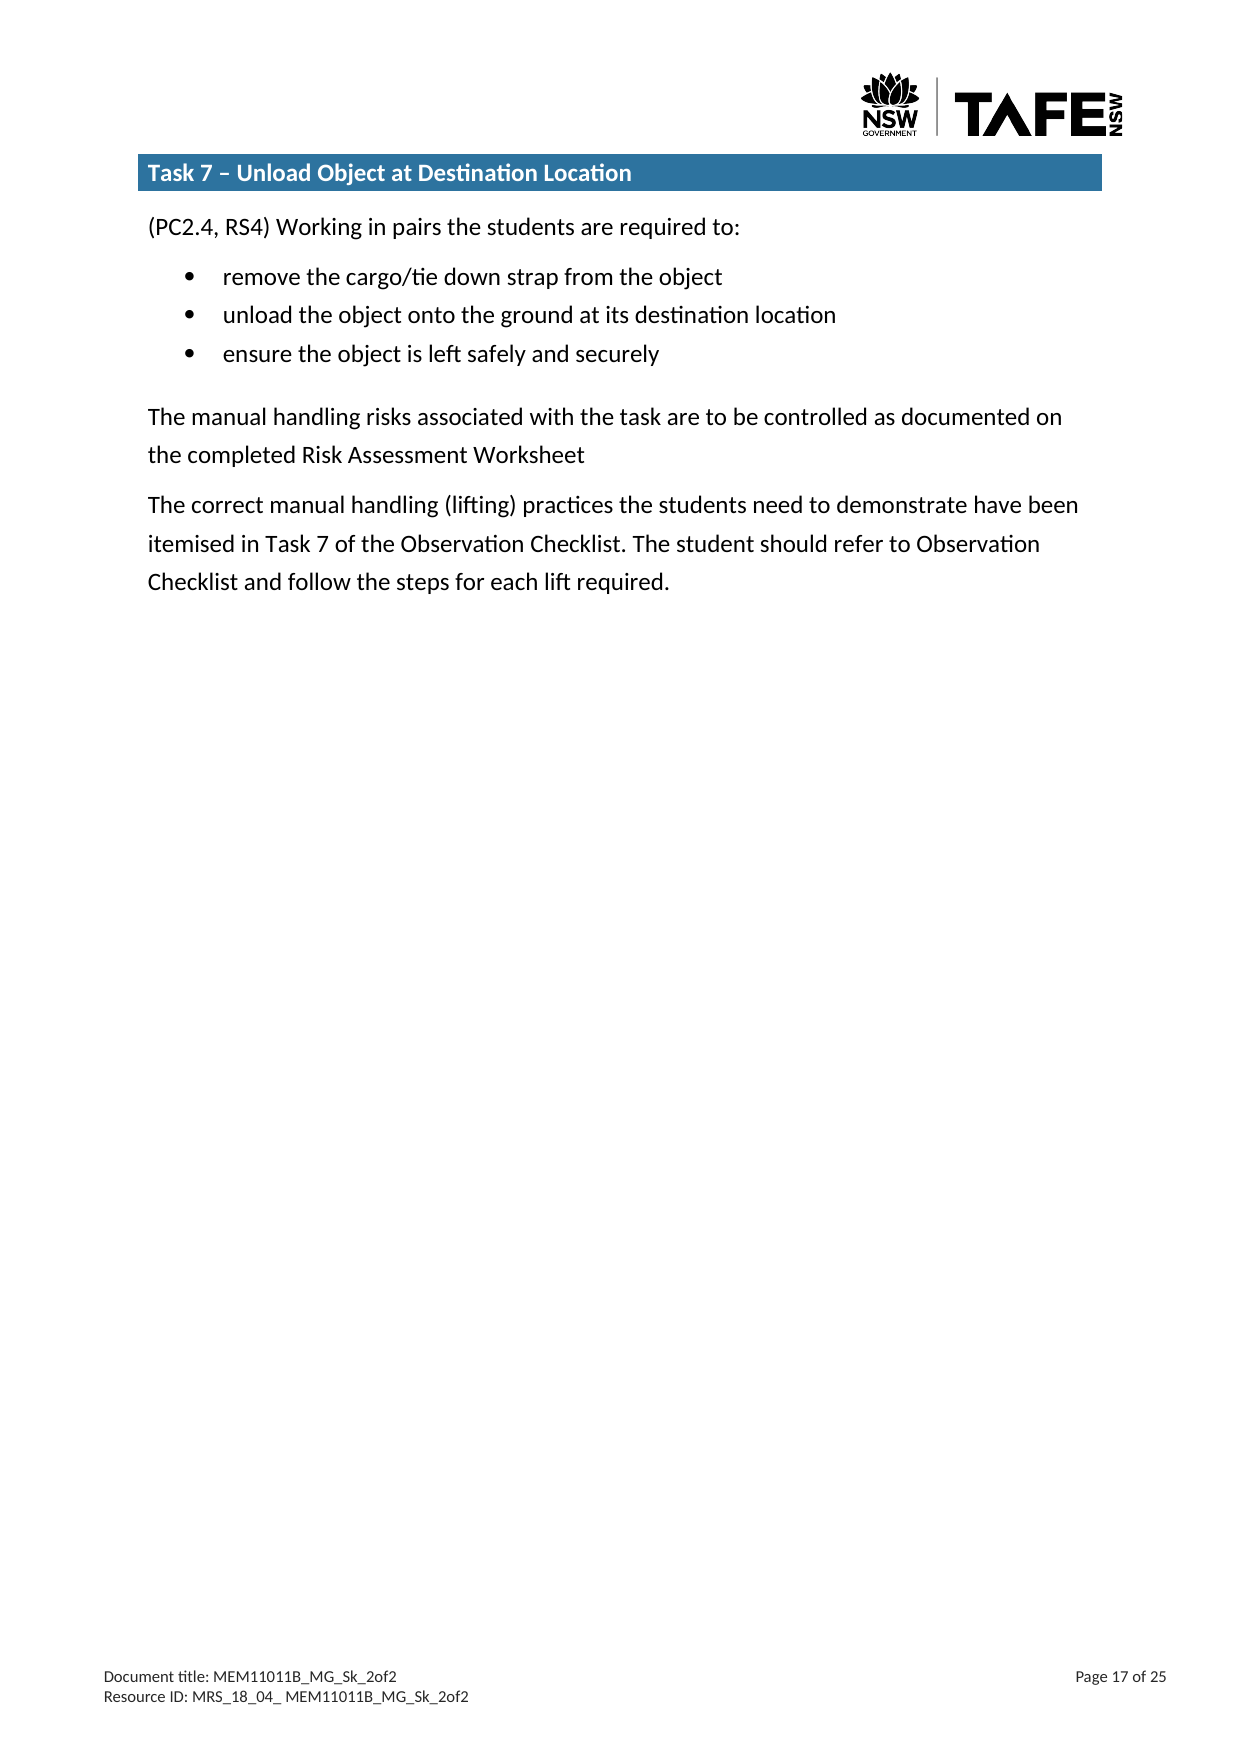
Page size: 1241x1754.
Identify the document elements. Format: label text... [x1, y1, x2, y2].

list Task 7 – Unload Object at Destination Location [139, 155, 1101, 190]
list unload the object onto the ground at its destination location [185, 300, 1092, 330]
list remove the cargo/tie down strap from the object [185, 262, 1092, 292]
list ensure the object is left safely and securely [185, 338, 1092, 368]
text The manual handling risks associated with the task are to be controlled as documented on the completed Risk Assessment Worksheet [148, 401, 1092, 469]
text The correct manual handling (lifting) practices the students need to demonstrate have been itemised in Task 7 of the Observation Checklist. The student should refer to Observation Checklist and follow the steps for each lift required. [148, 490, 1092, 596]
picture [861, 71, 1123, 137]
text (PC2.4, RS4) Working in pairs the students are required to: [148, 211, 1092, 241]
